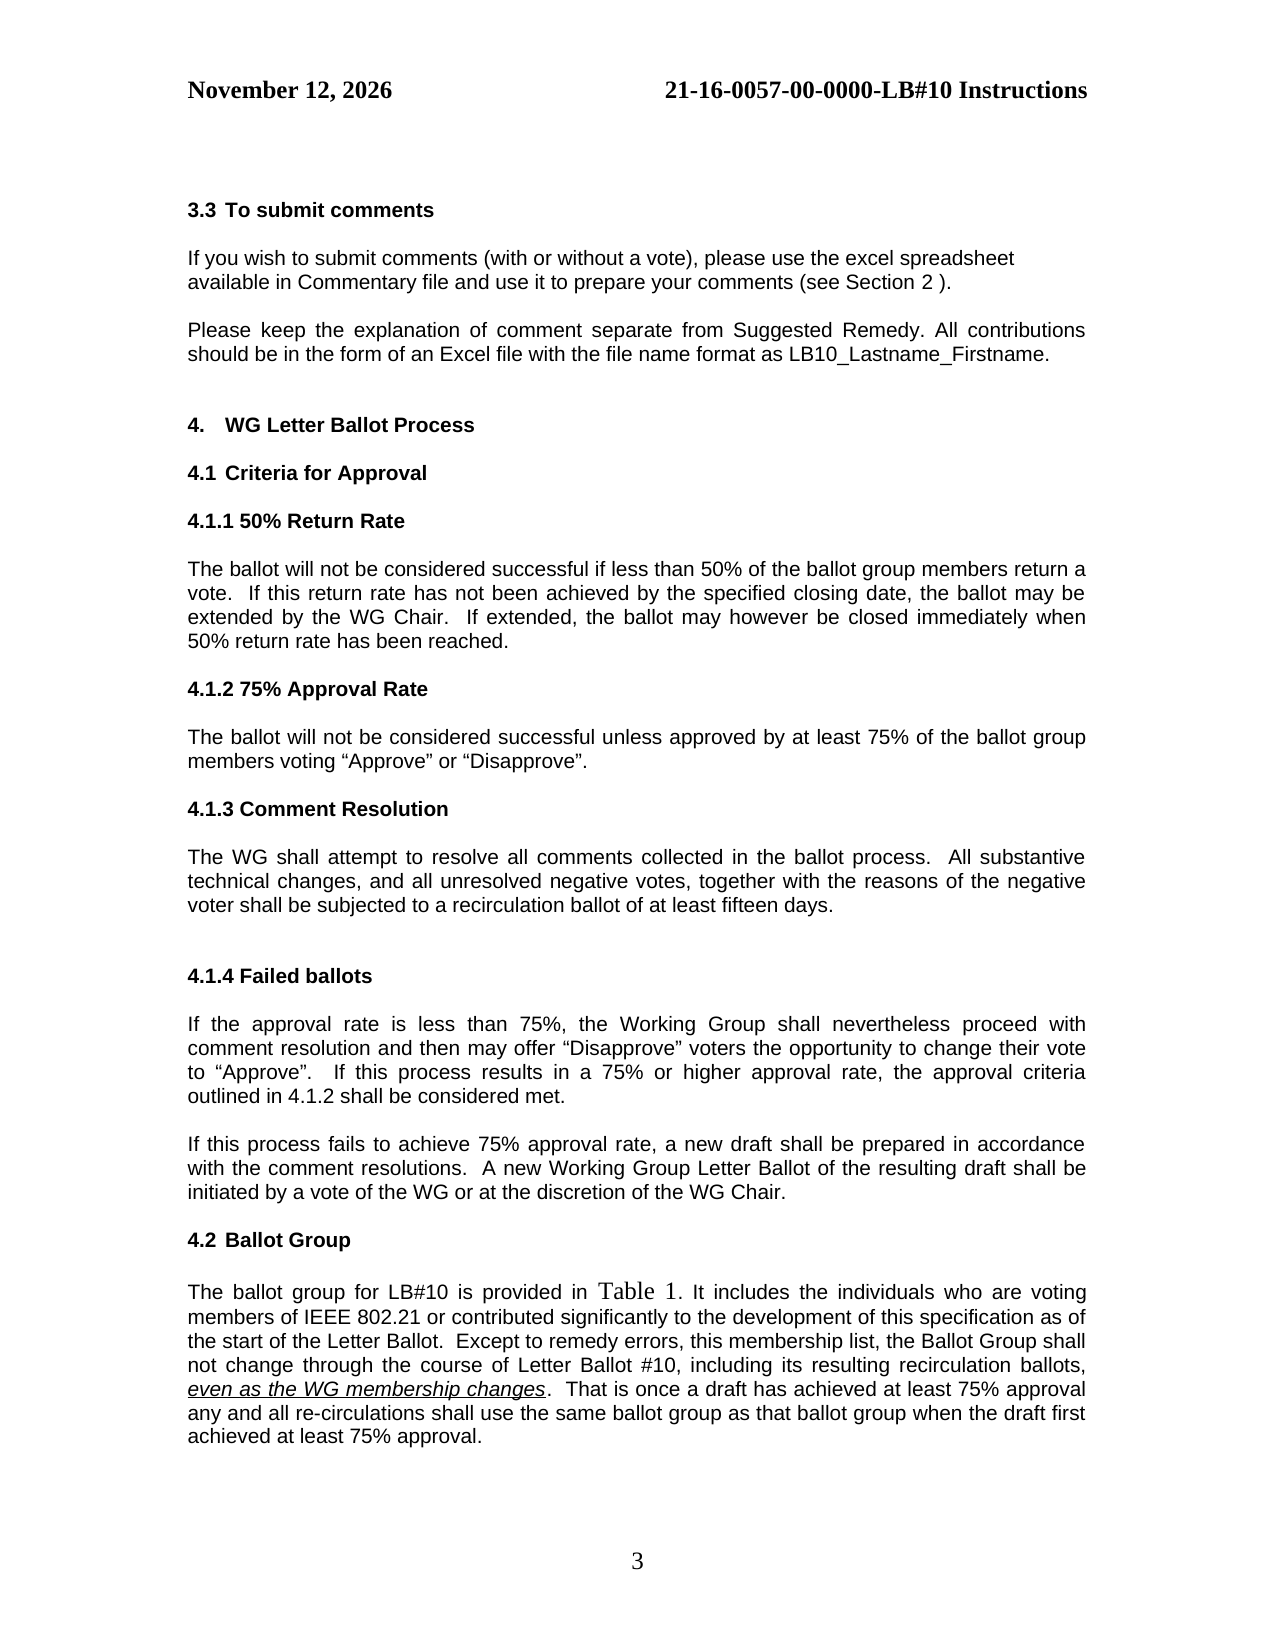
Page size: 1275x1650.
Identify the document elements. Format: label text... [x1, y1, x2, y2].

text Please keep the explanation of comment separate from Suggested Remedy. All contributions should be in the form of an Excel file with the file name format as LB10_Lastname_Firstname. [187, 317, 1087, 365]
list To submit comments [187, 198, 1087, 222]
text The ballot will not be considered successful unless approved by at least 75% of the ballot group members voting “Approve” or “Disapprove”. [187, 725, 1087, 773]
text The WG shall attempt to resolve all comments collected in the ballot process. All substantive technical changes, and all unresolved negative votes, together with the reasons of the negative voter shall be subjected to a recirculation ballot of at least fifteen days. [187, 844, 1087, 916]
text The ballot will not be considered successful if less than 50% of the ballot group members return a vote. If this return rate has not been achieved by the specified closing date, the ballot may be extended by the WG Chair. If extended, the ballot may however be closed immediately when 50% return rate has been reached. [187, 557, 1087, 653]
text 4.1.3 Comment Resolution [187, 797, 1087, 821]
text The ballot group for LB#10 is provided in Table 1. It includes the individuals who are voting members of IEEE 802.21 or contributed significantly to the development of this specification as of the start of the Letter Ballot. Except to remedy errors, this membership list, the Ballot Group shall not change through the course of Letter Ballot #10, including its resulting recirculation ballots, even as the WG membership changes. That is once a draft has achieved at least 75% approval any and all re-circulations shall use the same ballot group as that ballot group when the draft first achieved at least 75% approval. [187, 1276, 1087, 1448]
text 4.1.2 75% Approval Rate [187, 677, 1087, 701]
text 4.1.1 50% Return Rate [187, 509, 1087, 533]
text 4.1.4 Failed ballots [187, 964, 1087, 988]
text If the approval rate is less than 75%, the Working Group shall nevertheless proceed with comment resolution and then may offer “Disapprove” voters the opportunity to change their vote to “Approve”. If this process results in a 75% or higher approval rate, the approval criteria outlined in 4.1.2 shall be considered met. [187, 1012, 1087, 1108]
list Ballot Group [187, 1228, 1087, 1252]
text If this process fails to achieve 75% approval rate, a new draft shall be prepared in accordance with the comment resolutions. A new Working Group Letter Ballot of the resulting draft shall be initiated by a vote of the WG or at the discretion of the WG Chair. [187, 1132, 1087, 1204]
list Criteria for Approval [187, 461, 1087, 485]
list WG Letter Ballot Process [187, 413, 1087, 437]
text If you wish to submit comments (with or without a vote), please use the excel spreadsheet available in Commentary file and use it to prepare your comments (see Section 2 ). [187, 246, 1087, 294]
